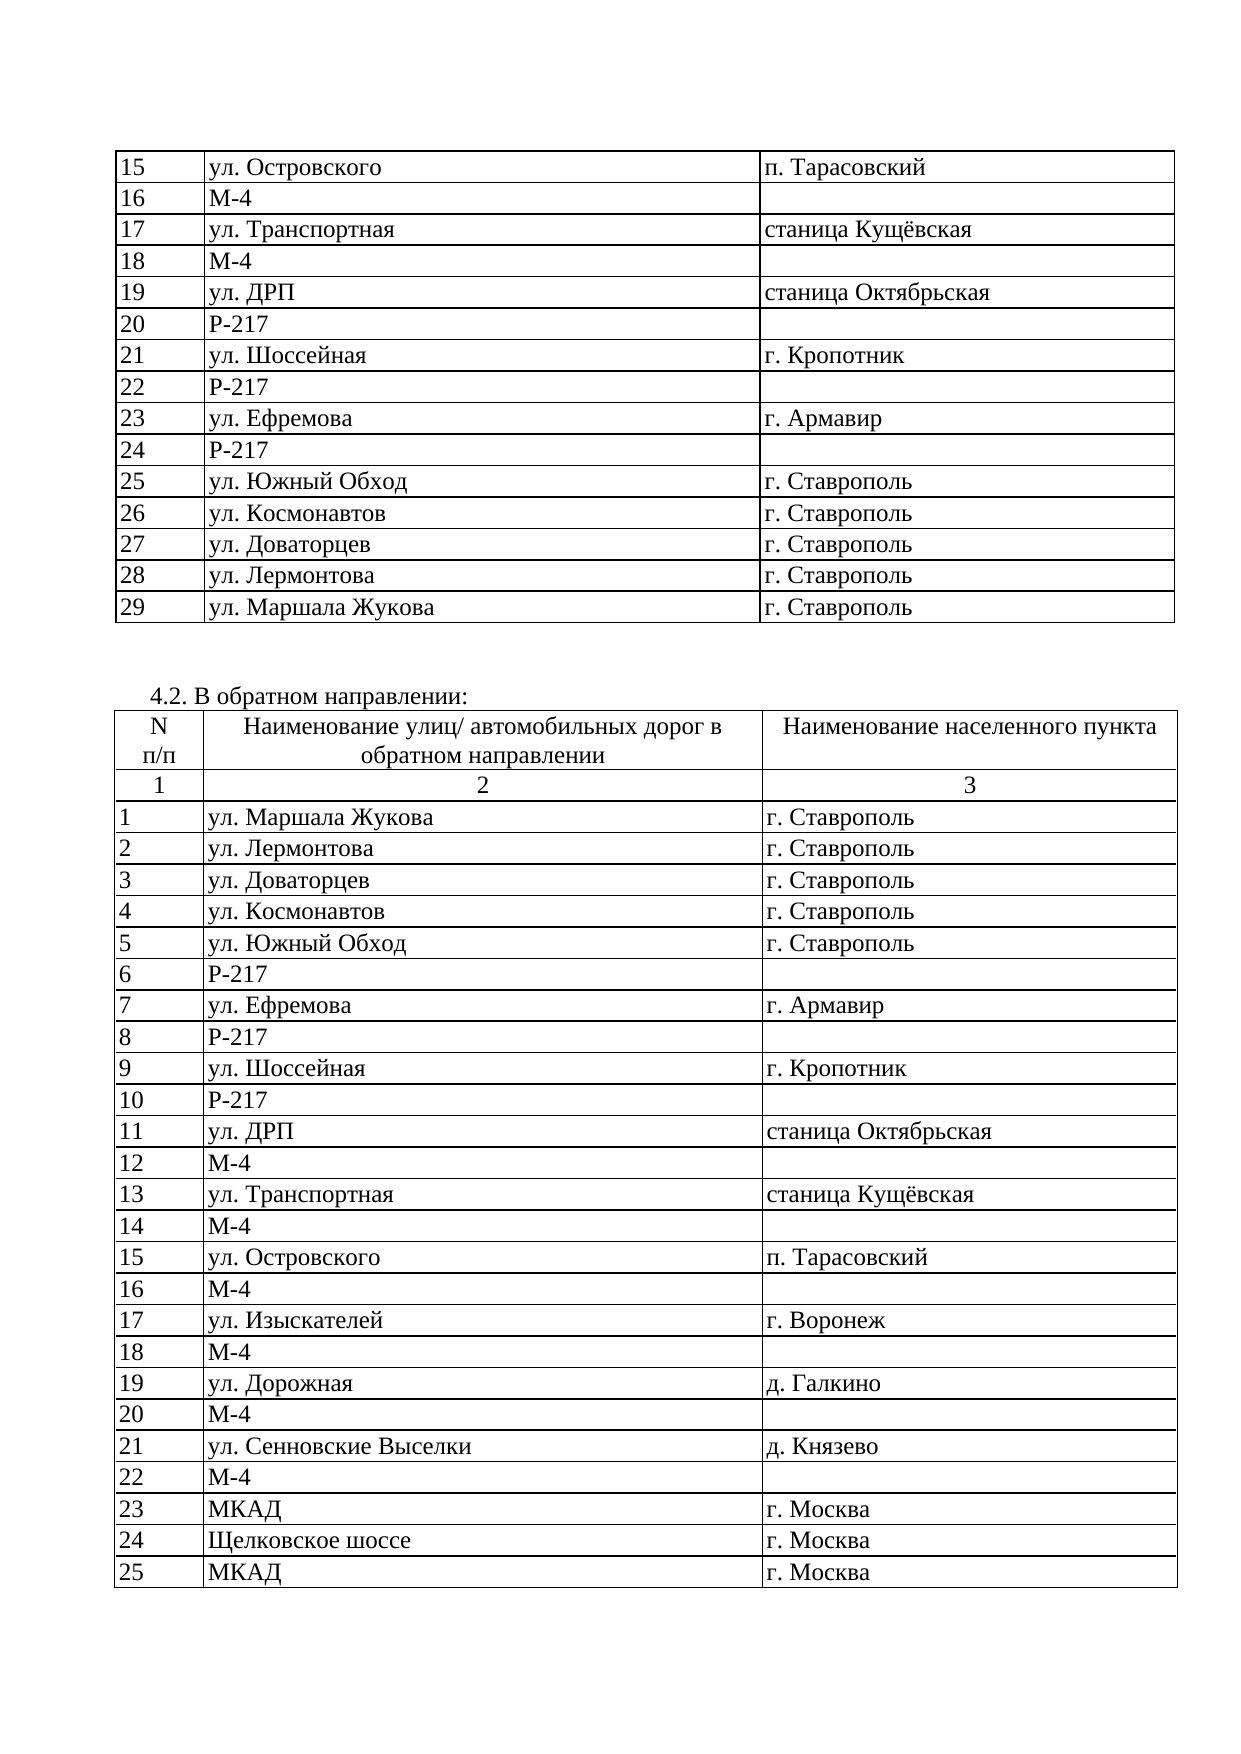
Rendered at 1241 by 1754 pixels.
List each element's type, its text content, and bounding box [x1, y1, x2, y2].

table_cell Щелковское шоссе [204, 1525, 762, 1555]
table_cell ул. ДРП [205, 277, 759, 307]
table_cell Р-217 [204, 1022, 762, 1052]
table_cell 16 [115, 1273, 203, 1303]
table_cell г. Ставрополь [761, 466, 1174, 496]
table_cell 25 [115, 1556, 203, 1587]
table_cell г. Ставрополь [761, 561, 1174, 590]
table_cell ул. Космонавтов [205, 498, 759, 527]
table_cell 24 [117, 435, 204, 464]
table_cell ул. Южный Обход [205, 466, 759, 496]
table_cell [763, 958, 1177, 989]
table_cell п. Тарасовский [763, 1241, 1177, 1272]
table_cell 20 [117, 309, 204, 339]
table_cell ул. Изыскателей [204, 1305, 762, 1335]
table_cell МКАД [204, 1494, 762, 1524]
table_cell Р-217 [205, 372, 759, 402]
table_cell 3 [115, 864, 203, 894]
table_cell 27 [117, 529, 204, 559]
table_cell г. Москва [763, 1492, 1177, 1524]
table_cell г. Москва [763, 1524, 1177, 1555]
table_cell д. Галкино [763, 1366, 1177, 1398]
table_cell [763, 1272, 1177, 1303]
table_cell г. Ставрополь [761, 592, 1174, 622]
table_cell ул. Шоссейная [205, 340, 759, 370]
table_cell Р-217 [204, 1085, 762, 1115]
table_cell МКАД [204, 1557, 762, 1587]
table_cell [763, 1020, 1177, 1052]
table_cell ул. Лермонтова [205, 561, 759, 590]
table_cell М-4 [204, 1148, 762, 1178]
table_cell 19 [115, 1368, 203, 1398]
table_cell [761, 246, 1174, 276]
table_cell [763, 1209, 1177, 1241]
table_cell г. Ставрополь [763, 832, 1177, 863]
table_cell 7 [115, 990, 203, 1020]
table_cell 9 [115, 1053, 203, 1083]
table_cell ул. Доваторцев [204, 865, 762, 894]
table_cell г. Ставрополь [761, 498, 1174, 527]
table_cell М-4 [205, 246, 759, 276]
table_cell ул. Транспортная [205, 215, 759, 244]
table_cell 2 [204, 770, 762, 800]
table_cell 17 [117, 215, 204, 244]
table_cell 26 [117, 498, 204, 527]
table_cell станица Октябрьская [763, 1115, 1177, 1146]
table_cell г. Армавир [763, 989, 1177, 1020]
table_cell [761, 435, 1174, 464]
table_cell М-4 [204, 1400, 762, 1429]
table_cell ул. Дорожная [204, 1368, 762, 1398]
table_cell М-4 [204, 1211, 762, 1241]
table_cell 21 [117, 340, 204, 370]
table_cell М-4 [205, 183, 759, 213]
table_cell М-4 [204, 1337, 762, 1366]
table_cell 22 [115, 1462, 203, 1492]
table_cell [763, 1335, 1177, 1366]
table_cell 13 [115, 1179, 203, 1209]
table_cell 21 [115, 1430, 203, 1461]
table_cell станица Кущёвская [763, 1178, 1177, 1209]
table_cell 18 [115, 1336, 203, 1366]
table_cell ул. Шоссейная [204, 1053, 762, 1083]
table_cell ул. Островского [205, 152, 759, 181]
table_cell г. Кропотник [763, 1052, 1177, 1083]
table_cell 16 [117, 183, 204, 213]
table_cell 4 [115, 896, 203, 926]
table_cell ул. Доваторцев [205, 529, 759, 559]
table_cell 6 [115, 959, 203, 989]
table_cell станица Октябрьская [761, 277, 1174, 307]
table_cell 14 [115, 1210, 203, 1241]
table_cell [763, 1461, 1177, 1492]
table_cell [763, 1398, 1177, 1429]
table_cell ул. ДРП [204, 1116, 762, 1146]
table_cell д. Князево [763, 1429, 1177, 1461]
table_cell 1 [115, 801, 203, 832]
table_cell ул. Маршала Жукова [204, 802, 762, 832]
table_cell 15 [117, 152, 204, 181]
table_cell г. Армавир [761, 403, 1174, 433]
table_cell Р-217 [204, 959, 762, 989]
table_cell М-4 [204, 1274, 762, 1303]
table_cell ул. Лермонтова [204, 833, 762, 863]
table_cell ул. Маршала Жукова [205, 592, 759, 622]
table_cell ул. Сенновские Выселки [204, 1431, 762, 1461]
table_cell 15 [115, 1242, 203, 1272]
table_cell 1 [115, 770, 203, 800]
table_cell ул. Ефремова [204, 991, 762, 1020]
table_cell г. Ставрополь [761, 529, 1174, 559]
table_header Наименование населенного пункта [763, 711, 1177, 769]
table_cell 10 [115, 1084, 203, 1115]
table_cell Р-217 [205, 309, 759, 339]
table_cell ул. Транспортная [204, 1179, 762, 1209]
table_cell ул. Ефремова [205, 403, 759, 433]
table_cell г. Москва [763, 1555, 1177, 1587]
table_cell г. Кропотник [761, 340, 1174, 370]
table_cell 8 [115, 1021, 203, 1052]
table_header N п/п [115, 711, 203, 769]
table_cell 24 [115, 1525, 203, 1555]
table_cell 18 [117, 246, 204, 276]
table_cell 2 [115, 833, 203, 863]
table_cell 5 [115, 927, 203, 957]
table_cell Р-217 [205, 435, 759, 464]
table_cell 19 [117, 277, 204, 307]
table_cell п. Тарасовский [761, 152, 1174, 181]
table_cell 12 [115, 1147, 203, 1178]
table_cell г. Ставрополь [763, 863, 1177, 894]
table_cell 22 [117, 372, 204, 402]
table_cell [763, 1146, 1177, 1178]
table_cell г. Ставрополь [763, 926, 1177, 957]
table_cell 29 [117, 592, 204, 622]
table_cell 23 [117, 403, 204, 433]
table_cell 20 [115, 1399, 203, 1429]
table_cell 17 [115, 1305, 203, 1335]
table_cell г. Воронеж [763, 1304, 1177, 1335]
table_cell 28 [117, 561, 204, 590]
table_cell [761, 183, 1174, 213]
table_cell [763, 1083, 1177, 1115]
table_cell М-4 [204, 1462, 762, 1492]
table_cell ул. Островского [204, 1242, 762, 1272]
table_cell г. Ставрополь [763, 800, 1177, 832]
table_cell [761, 309, 1174, 339]
table_cell 11 [115, 1116, 203, 1146]
table_cell станица Кущёвская [761, 215, 1174, 244]
table_cell 3 [763, 769, 1177, 800]
table_cell 23 [115, 1493, 203, 1524]
table_cell ул. Южный Обход [204, 928, 762, 957]
table_cell г. Ставрополь [763, 895, 1177, 926]
table_cell [761, 372, 1174, 402]
table_cell 25 [117, 466, 204, 496]
table_header Наименование улиц/ автомобильных дорог в обратном направлении [204, 711, 762, 769]
table_cell ул. Космонавтов [204, 896, 762, 926]
text 4.2. В обратном направлении: [150, 681, 1090, 710]
